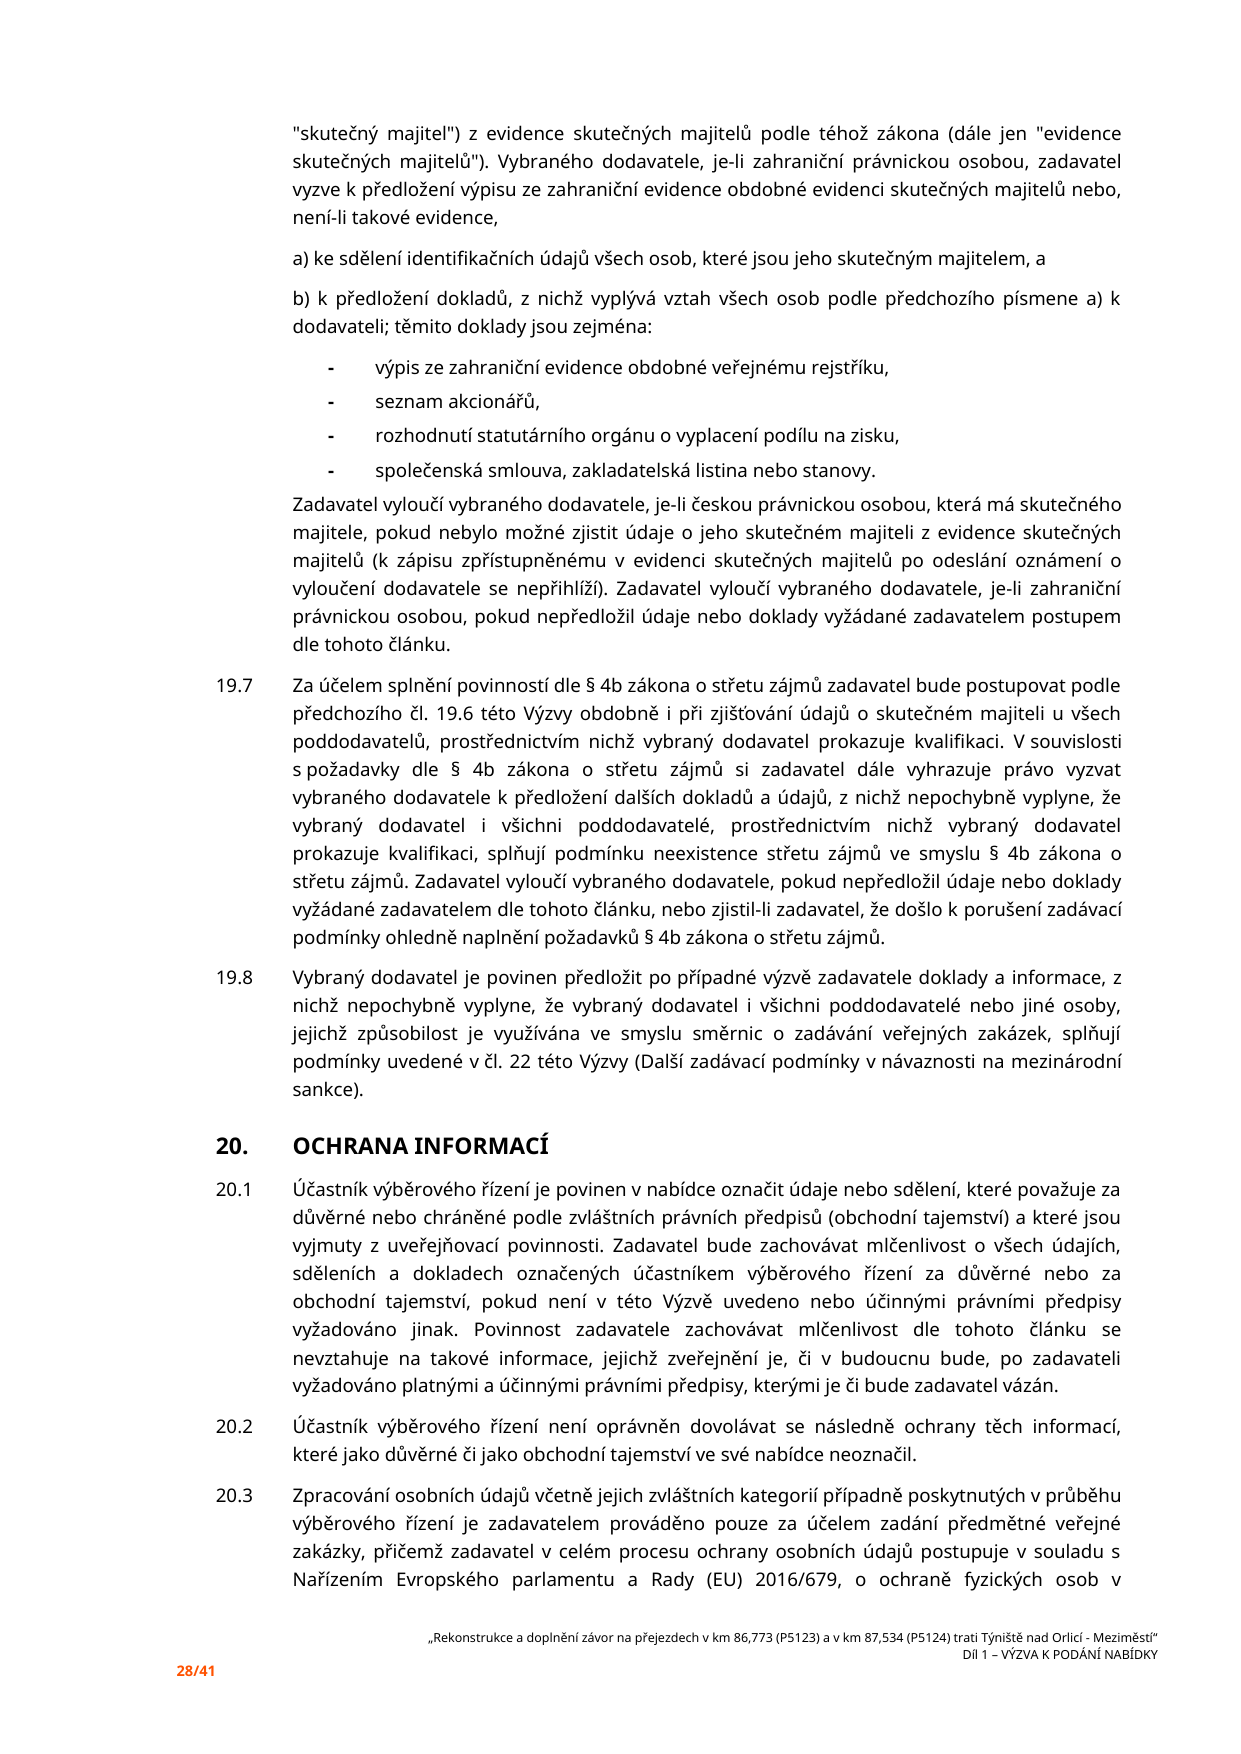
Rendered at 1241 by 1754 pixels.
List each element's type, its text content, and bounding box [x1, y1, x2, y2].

text rozhodnutí statutárního orgánu o vyplacení podílu na zisku, [328, 423, 1122, 448]
text seznam akcionářů, [328, 388, 1122, 414]
text výpis ze zahraniční evidence obdobné veřejnému rejstříku, [328, 354, 1122, 380]
text Účastník výběrového řízení je povinen v nabídce označit údaje nebo sdělení, které považuje za důvěrné nebo chráněné podle zvláštních právních předpisů (obchodní tajemství) a které jsou vyjmuty z uveřejňovací povinnosti. Zadavatel bude zachovávat mlčenlivost o všech údajích, sděleních a dokladech označených účastníkem výběrového řízení za důvěrné nebo za obchodní tajemství, pokud není v této Výzvě uvedeno nebo účinnými právními předpisy vyžadováno jinak. Povinnost zadavatele zachovávat mlčenlivost dle tohoto článku se nevztahuje na takové informace, jejichž zveřejnění je, či v budoucnu bude, po zadavateli vyžadováno platnými a účinnými právními předpisy, kterými je či bude zadavatel vázán. [216, 1177, 1122, 1398]
text b) k předložení dokladů, z nichž vyplývá vztah všech osob podle předchozího písmene a) k dodavateli; těmito doklady jsou zejména: [292, 286, 1122, 339]
text Vybraný dodavatel je povinen předložit po případné výzvě zadavatele doklady a informace, z nichž nepochybně vyplyne, že vybraný dodavatel i všichni poddodavatelé nebo jiné osoby, jejichž způsobilost je využívána ve smyslu směrnic o zadávání veřejných zakázek, splňují podmínky uvedené v čl. 22 této Výzvy (Další zadávací podmínky v návaznosti na mezinárodní sankce). [216, 965, 1122, 1102]
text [216, 1482, 1122, 1591]
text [216, 121, 1122, 230]
text a) ke sdělení identifikačních údajů všech osob, které jsou jeho skutečným majitelem, a [292, 245, 1122, 271]
text Zadavatel vyloučí vybraného dodavatele, je-li českou právnickou osobou, která má skutečného majitele, pokud nebylo možné zjistit údaje o jeho skutečném majiteli z evidence skutečných majitelů (k zápisu zpřístupněnému v evidenci skutečných majitelů po odeslání oznámení o vyloučení dodavatele se nepřihlíží). Zadavatel vyloučí vybraného dodavatele, je-li zahraniční právnickou osobou, pokud nepředložil údaje nebo doklady vyžádané zadavatelem postupem dle tohoto článku. [292, 491, 1122, 657]
text společenská smlouva, zakladatelská listina nebo stanovy. [328, 457, 1122, 483]
text Za účelem splnění povinností dle § 4b zákona o střetu zájmů zadavatel bude postupovat podle předchozího čl. 19.6 této Výzvy obdobně i při zjišťování údajů o skutečném majiteli u všech poddodavatelů, prostřednictvím nichž vybraný dodavatel prokazuje kvalifikaci. V souvislosti s požadavky dle § 4b zákona o střetu zájmů si zadavatel dále vyhrazuje právo vyzvat vybraného dodavatele k předložení dalších dokladů a údajů, z nichž nepochybně vyplyne, že vybraný dodavatel i všichni poddodavatelé, prostřednictvím nichž vybraný dodavatel prokazuje kvalifikaci, splňují podmínku neexistence střetu zájmů ve smyslu § 4b zákona o střetu zájmů. Zadavatel vyloučí vybraného dodavatele, pokud nepředložil údaje nebo doklady vyžádané zadavatelem dle tohoto článku, nebo zjistil-li zadavatel, že došlo k porušení zadávací podmínky ohledně naplnění požadavků § 4b zákona o střetu zájmů. [216, 672, 1122, 950]
text OCHRANA INFORMACÍ [216, 1130, 1122, 1161]
text Účastník výběrového řízení není oprávněn dovolávat se následně ochrany těch informací, které jako důvěrné či jako obchodní tajemství ve své nabídce neoznačil. [216, 1413, 1122, 1467]
